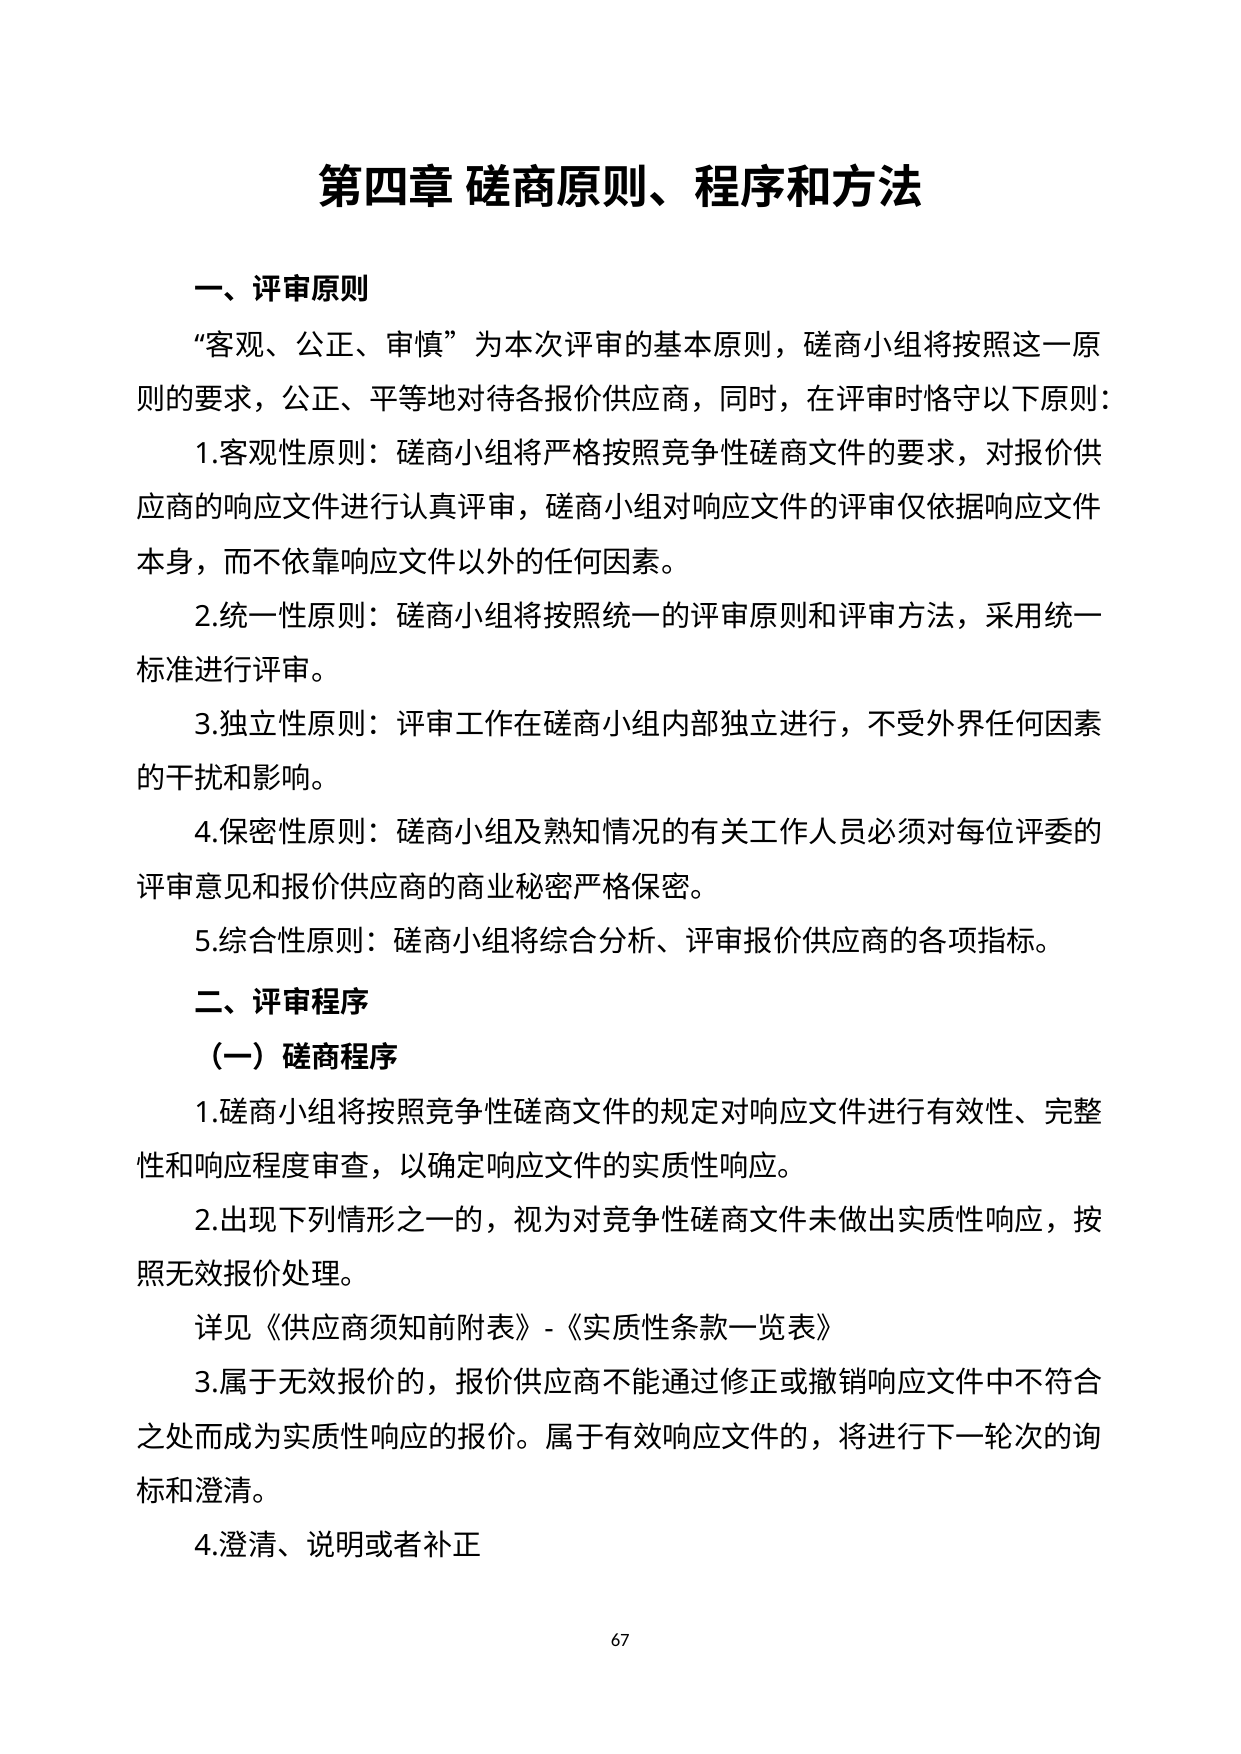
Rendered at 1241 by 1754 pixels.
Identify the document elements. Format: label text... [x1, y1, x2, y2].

text （一）磋商程序 [136, 1024, 1104, 1079]
text 一、评审原则 [136, 249, 1104, 312]
text 2.统一性原则：磋商小组将按照统一的评审原则和评审方法，采用统一标准进行评审。 [136, 583, 1104, 691]
title 第四章 磋商原则、程序和方法 [136, 150, 1104, 216]
text 4.澄清、说明或者补正 [136, 1512, 1104, 1566]
text 4.保密性原则：磋商小组及熟知情况的有关工作人员必须对每位评委的评审意见和报价供应商的商业秘密严格保密。 [136, 799, 1104, 908]
text 2.出现下列情形之一的，视为对竞争性磋商文件未做出实质性响应，按照无效报价处理。 [136, 1187, 1104, 1295]
text 详见《供应商须知前附表》-《实质性条款一览表》 [136, 1295, 1104, 1349]
text 二、评审程序 [136, 962, 1104, 1024]
text “客观、公正、审慎”为本次评审的基本原则，磋商小组将按照这一原则的要求，公正、平等地对待各报价供应商，同时，在评审时恪守以下原则： [136, 312, 1104, 420]
text 3.属于无效报价的，报价供应商不能通过修正或撤销响应文件中不符合之处而成为实质性响应的报价。属于有效响应文件的，将进行下一轮次的询标和澄清。 [136, 1349, 1104, 1512]
text 1.磋商小组将按照竞争性磋商文件的规定对响应文件进行有效性、完整性和响应程度审查，以确定响应文件的实质性响应。 [136, 1079, 1104, 1187]
text 5.综合性原则：磋商小组将综合分析、评审报价供应商的各项指标。 [136, 908, 1104, 962]
text 1.客观性原则：磋商小组将严格按照竞争性磋商文件的要求，对报价供应商的响应文件进行认真评审，磋商小组对响应文件的评审仅依据响应文件本身，而不依靠响应文件以外的任何因素。 [136, 420, 1104, 583]
text 3.独立性原则：评审工作在磋商小组内部独立进行，不受外界任何因素的干扰和影响。 [136, 691, 1104, 799]
